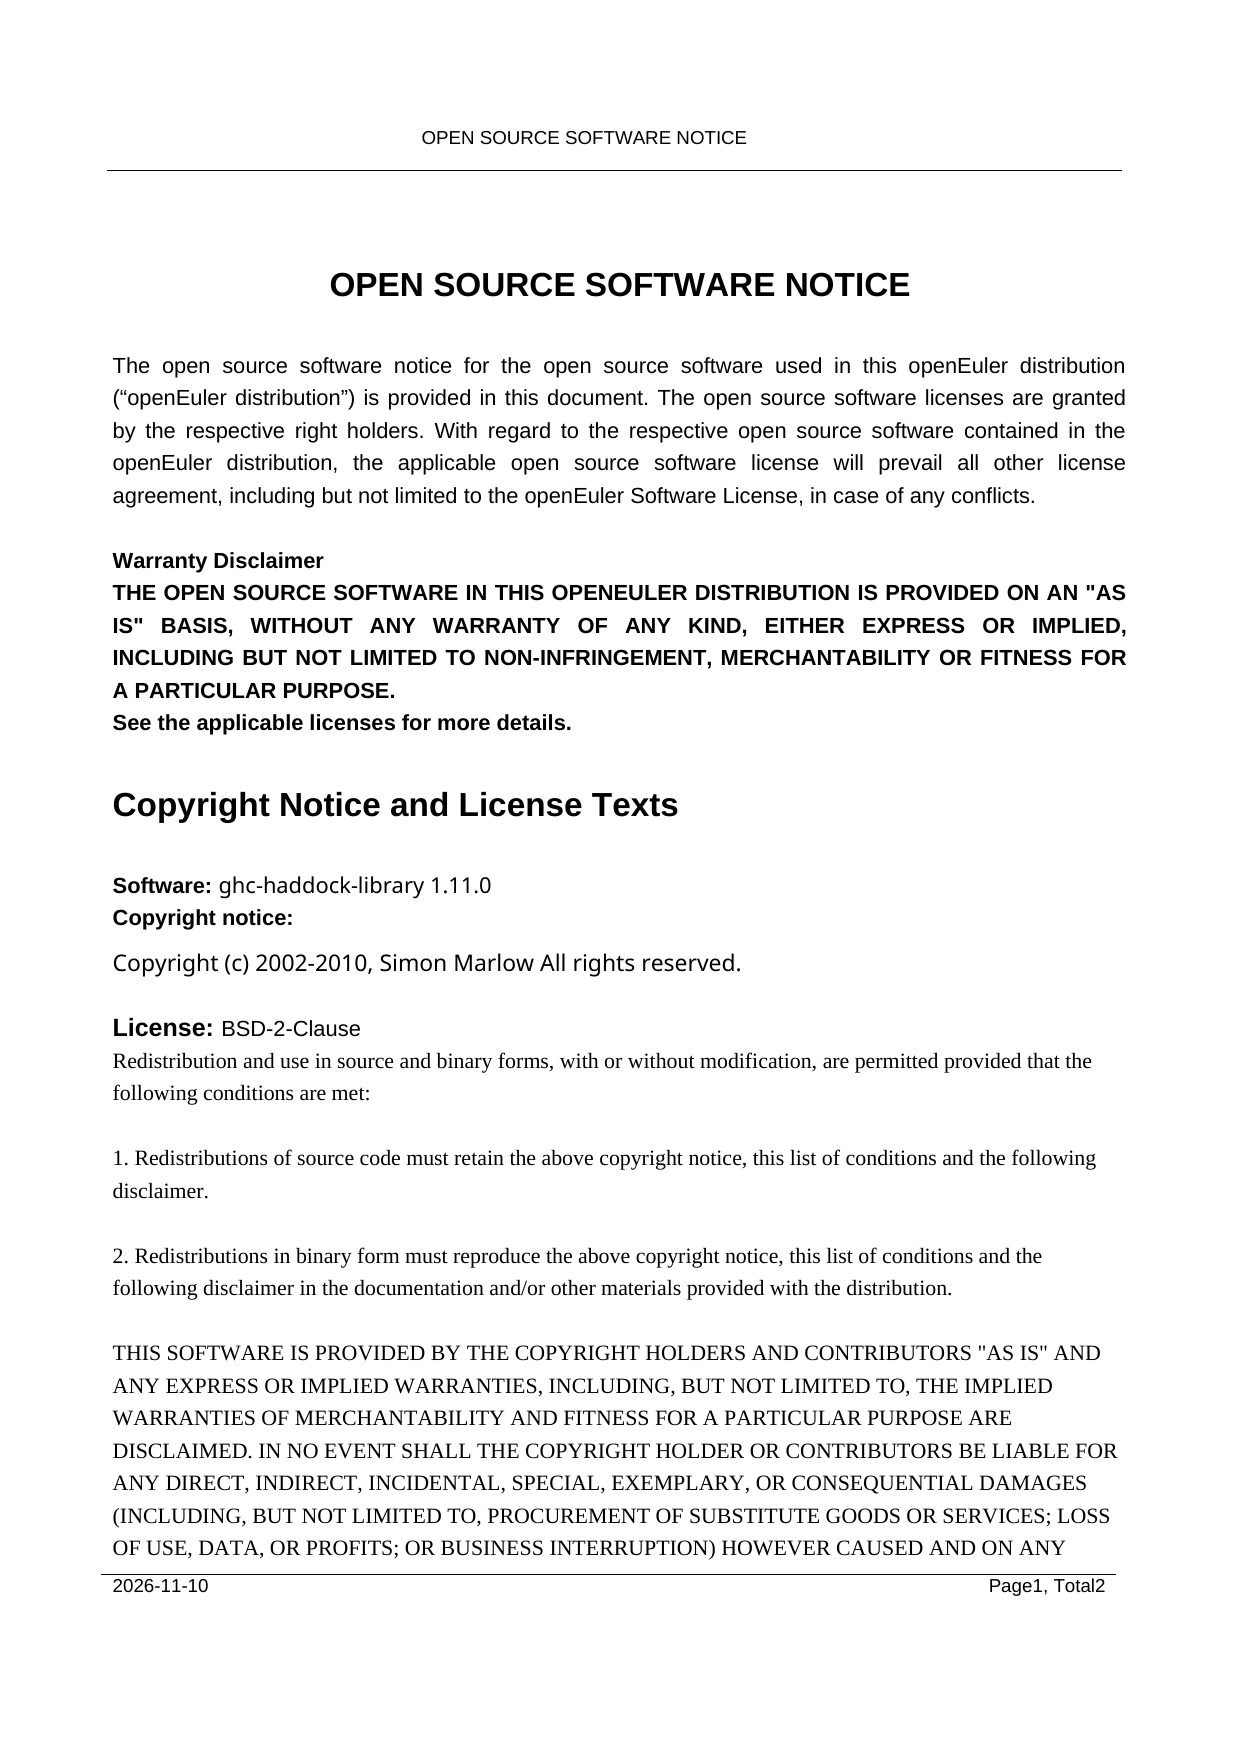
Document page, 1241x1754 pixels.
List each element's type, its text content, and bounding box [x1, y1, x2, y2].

text Copyright Notice and License Texts [112, 771, 1128, 836]
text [112, 1044, 1128, 1564]
text THE OPEN SOURCE SOFTWARE IN THIS OPENEULER DISTRIBUTION IS PROVIDED ON AN "AS IS" BASIS, WITHOUT ANY WARRANTY OF ANY KIND, EITHER EXPRESS OR IMPLIED, INCLUDING BUT NOT LIMITED TO NON-INFRINGEMENT, MERCHANTABILITY OR FITNESS FOR A PARTICULAR PURPOSE. See the applicable licenses for more details. [112, 576, 1128, 739]
text Copyright (c) 2002-2010, Simon Marlow All rights reserved. [112, 947, 1128, 1012]
text Copyright notice: [112, 901, 1128, 934]
text Warranty Disclaimer [112, 544, 1128, 576]
text License: BSD-2-Clause [112, 1012, 1128, 1044]
title Software: ghc-haddock-library 1.11.0 [112, 869, 1128, 901]
text The open source software notice for the open source software used in this openEuler distribution (“openEuler distribution”) is provided in this document. The open source software licenses are granted by the respective right holders. With regard to the respective open source software contained in the openEuler distribution, the applicable open source software license will prevail all other license agreement, including but not limited to the openEuler Software License, in case of any conflicts. [112, 349, 1128, 511]
text OPEN SOURCE SOFTWARE NOTICE [112, 251, 1128, 316]
